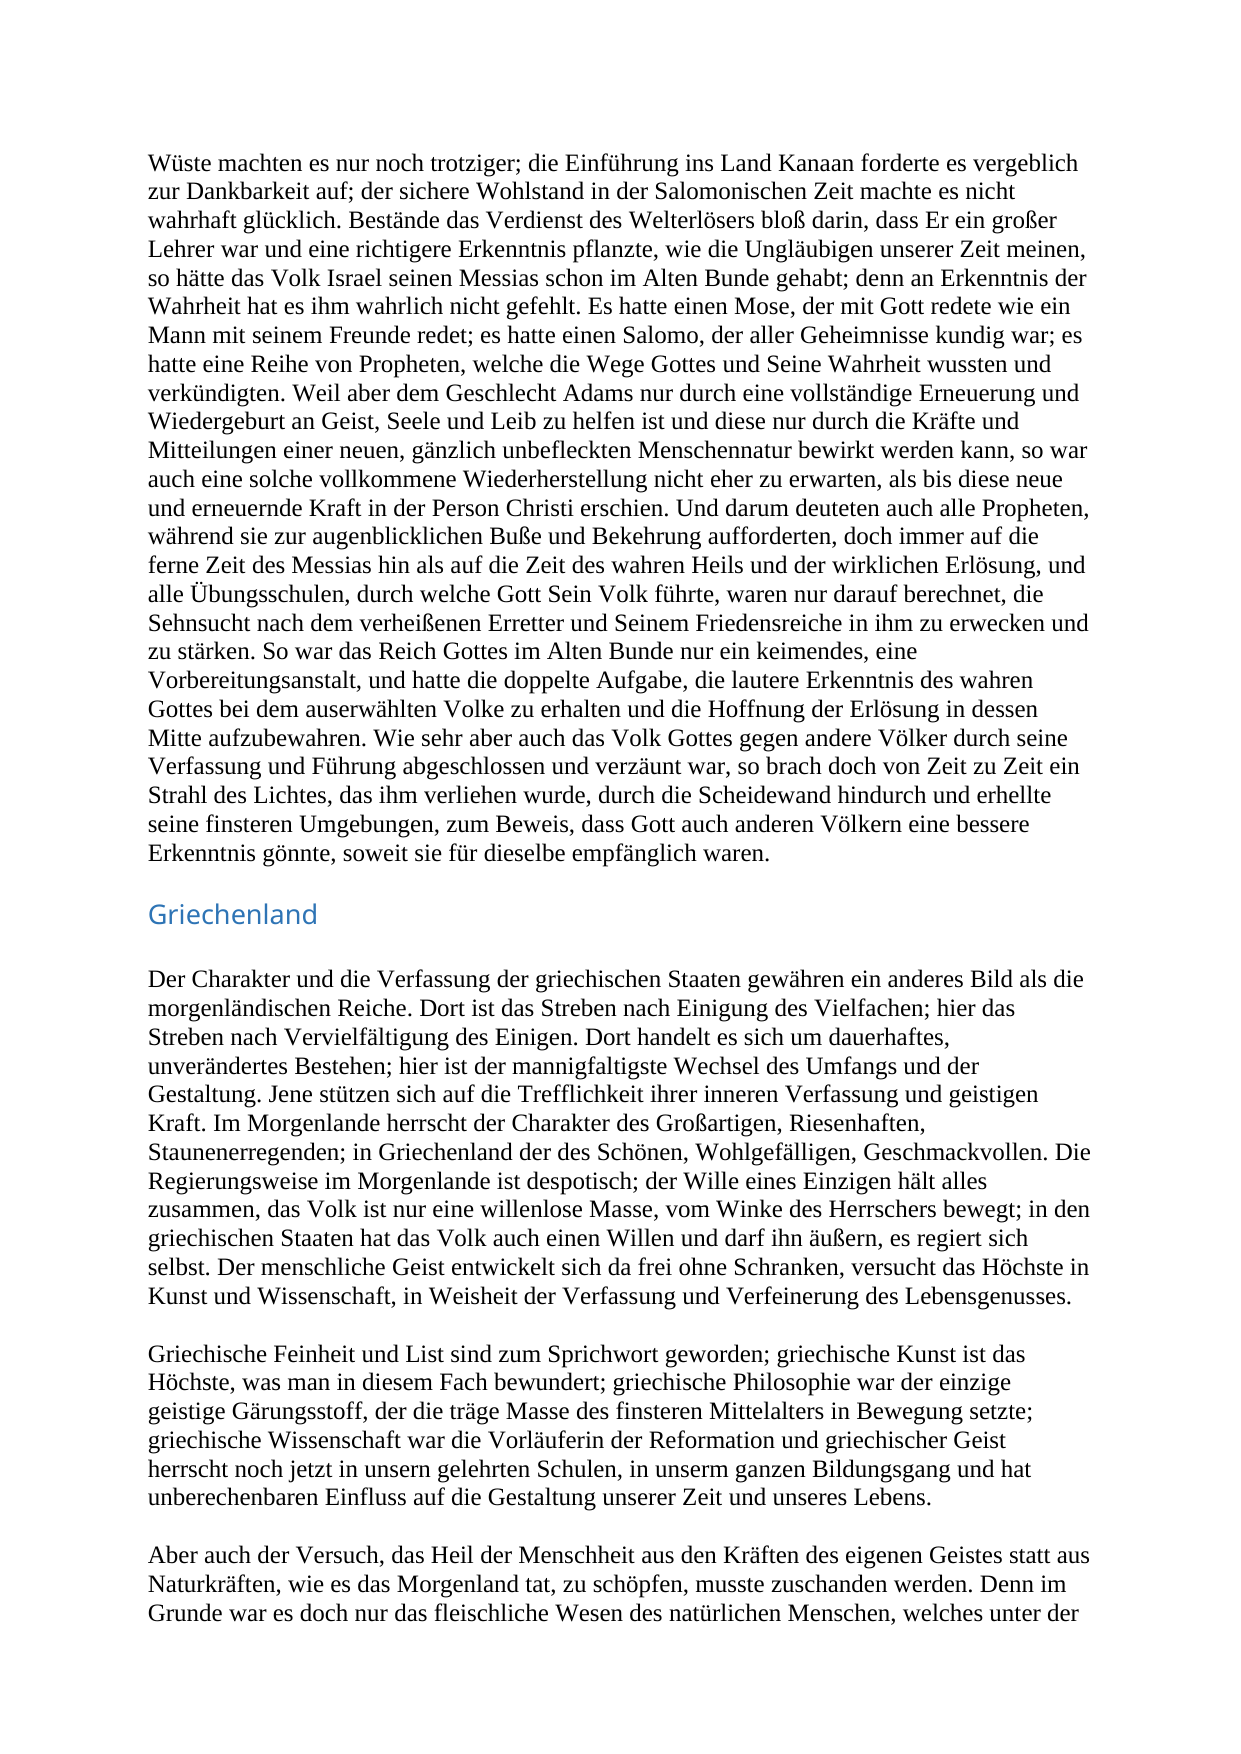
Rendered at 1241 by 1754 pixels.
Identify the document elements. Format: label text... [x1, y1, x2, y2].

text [148, 1540, 1093, 1627]
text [148, 148, 1093, 866]
text Der Charakter und die Verfassung der griechischen Staaten gewähren ein anderes Bild als die morgenländischen Reiche. Dort ist das Streben nach Einigung des Vielfachen; hier das Streben nach Vervielfältigung des Einigen. Dort handelt es sich um dauerhaftes, unverändertes Bestehen; hier ist der mannigfaltigste Wechsel des Umfangs und der Gestaltung. Jene stützen sich auf die Trefflichkeit ihrer inneren Verfassung und geistigen Kraft. Im Morgenlande herrscht der Charakter des Großartigen, Riesenhaften, Staunenerregenden; in Griechenland der des Schönen, Wohlgefälligen, Geschmackvollen. Die Regierungsweise im Morgenlande ist despotisch; der Wille eines Einzigen hält alles zusammen, das Volk ist nur eine willenlose Masse, vom Winke des Herrschers bewegt; in den griechischen Staaten hat das Volk auch einen Willen und darf ihn äußern, es regiert sich selbst. Der menschliche Geist entwickelt sich da frei ohne Schranken, versucht das Höchste in Kunst und Wissenschaft, in Weisheit der Verfassung und Verfeinerung des Lebensgenusses. [148, 964, 1093, 1309]
text Griechische Feinheit und List sind zum Sprichwort geworden; griechische Kunst ist das Höchste, was man in diesem Fach bewundert; griechische Philosophie war der einzige geistige Gärungsstoff, der die träge Masse des finsteren Mittelalters in Bewegung setzte; griechische Wissenschaft war die Vorläuferin der Reformation und griechischer Geist herrscht noch jetzt in unsern gelehrten Schulen, in unserm ganzen Bildungsgang und hat unberechenbaren Einfluss auf die Gestaltung unserer Zeit und unseres Lebens. [148, 1339, 1093, 1511]
subtitle Griechenland [148, 896, 1093, 932]
